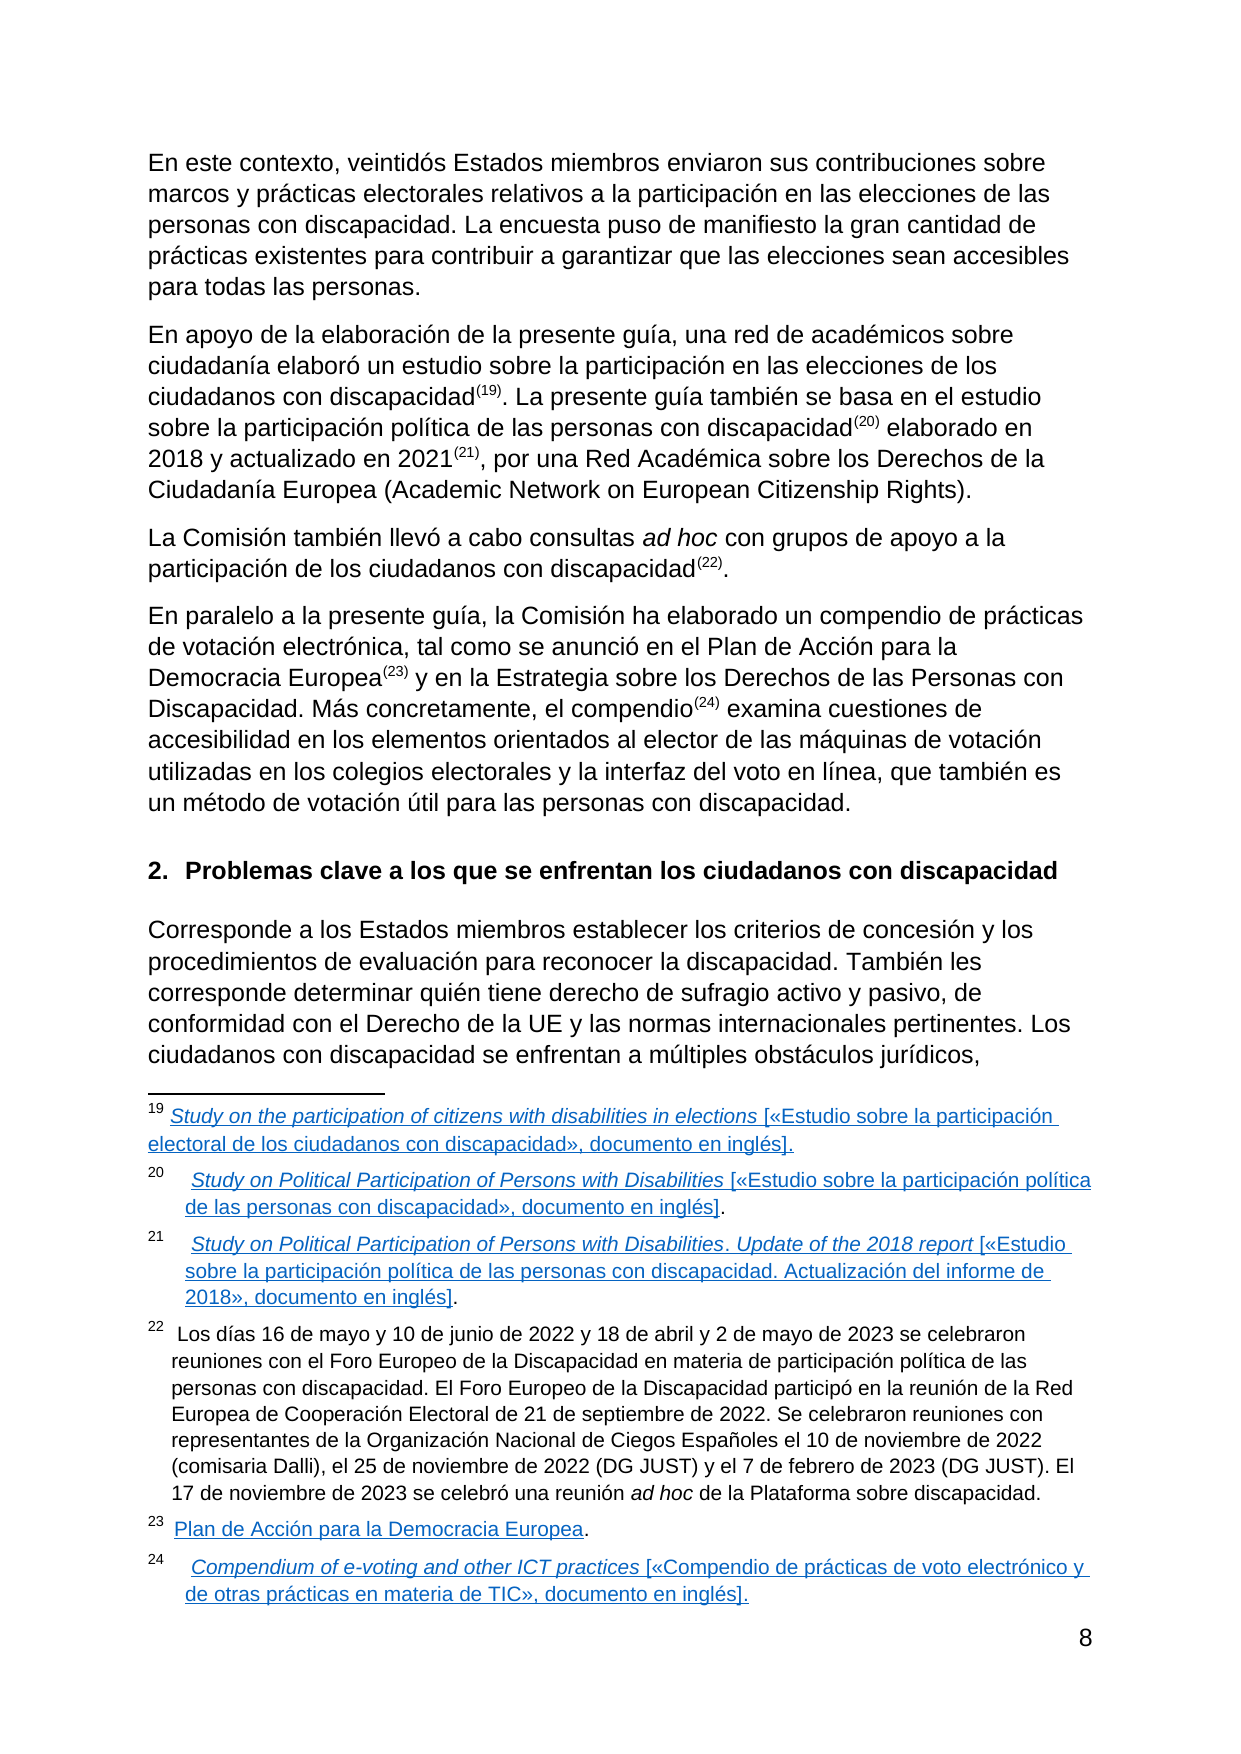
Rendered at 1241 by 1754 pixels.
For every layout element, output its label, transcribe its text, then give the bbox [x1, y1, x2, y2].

text En apoyo de la elaboración de la presente guía, una red de académicos sobre ciudadanía elaboró un estudio sobre la participación en las elecciones de los ciudadanos con discapacidad(). La presente guía también se basa en el estudio sobre la participación política de las personas con discapacidad() elaborado en 2018 y actualizado en 2021(), por una Red Académica sobre los Derechos de la Ciudadanía Europea (Academic Network on European Citizenship Rights). [148, 319, 1092, 503]
subtitle Problemas clave a los que se enfrentan los ciudadanos con discapacidad [148, 856, 1092, 885]
text Corresponde a los Estados miembros establecer los criterios de concesión y los procedimientos de evaluación para reconocer la discapacidad. También les corresponde determinar quién tiene derecho de sufragio activo y pasivo, de conformidad con el Derecho de la UE y las normas internacionales pertinentes. Los ciudadanos con discapacidad se enfrentan a múltiples obstáculos jurídicos, administrativos e institucionales para participar activamente en la vida democrática. Los ciudadanos con discapacidades intelectuales se enfrentan a unos obstáculos especialmente importantes a la hora de ejercer sus derechos políticos, debido a una serie de trabas jurídicas y administrativas. Otras características, como la edad y el género, y factores como la situación socioeconómica y los escasos recursos económicos, también afectan a los niveles de participación política de los ciudadanos con discapacidad. A pesar de los importantes esfuerzos realizados a distintos niveles para abordar estos problemas, como la revisión del marco regulador y la mejora de la accesibilidad de los materiales y las instalaciones electorales, queda mucho trabajo por hacer para apoyar el ejercicio de los derechos democráticos y electorales de los ciudadanos con discapacidad(). [148, 916, 1092, 1068]
text La Comisión también llevó a cabo consultas ad hoc con grupos de apoyo a la participación de los ciudadanos con discapacidad(). [148, 522, 1092, 582]
text En paralelo a la presente guía, la Comisión ha elaborado un compendio de prácticas de votación electrónica, tal como se anunció en el Plan de Acción para la Democracia Europea() y en la Estrategia sobre los Derechos de las Personas con Discapacidad. Más concretamente, el compendio() examina cuestiones de accesibilidad en los elementos orientados al elector de las máquinas de votación utilizadas en los colegios electorales y la interfaz del voto en línea, que también es un método de votación útil para las personas con discapacidad. [148, 601, 1092, 816]
text En este contexto, veintidós Estados miembros enviaron sus contribuciones sobre marcos y prácticas electorales relativos a la participación en las elecciones de las personas con discapacidad. La encuesta puso de manifiesto la gran cantidad de prácticas existentes para contribuir a garantizar que las elecciones sean accesibles para todas las personas. [148, 148, 1092, 301]
